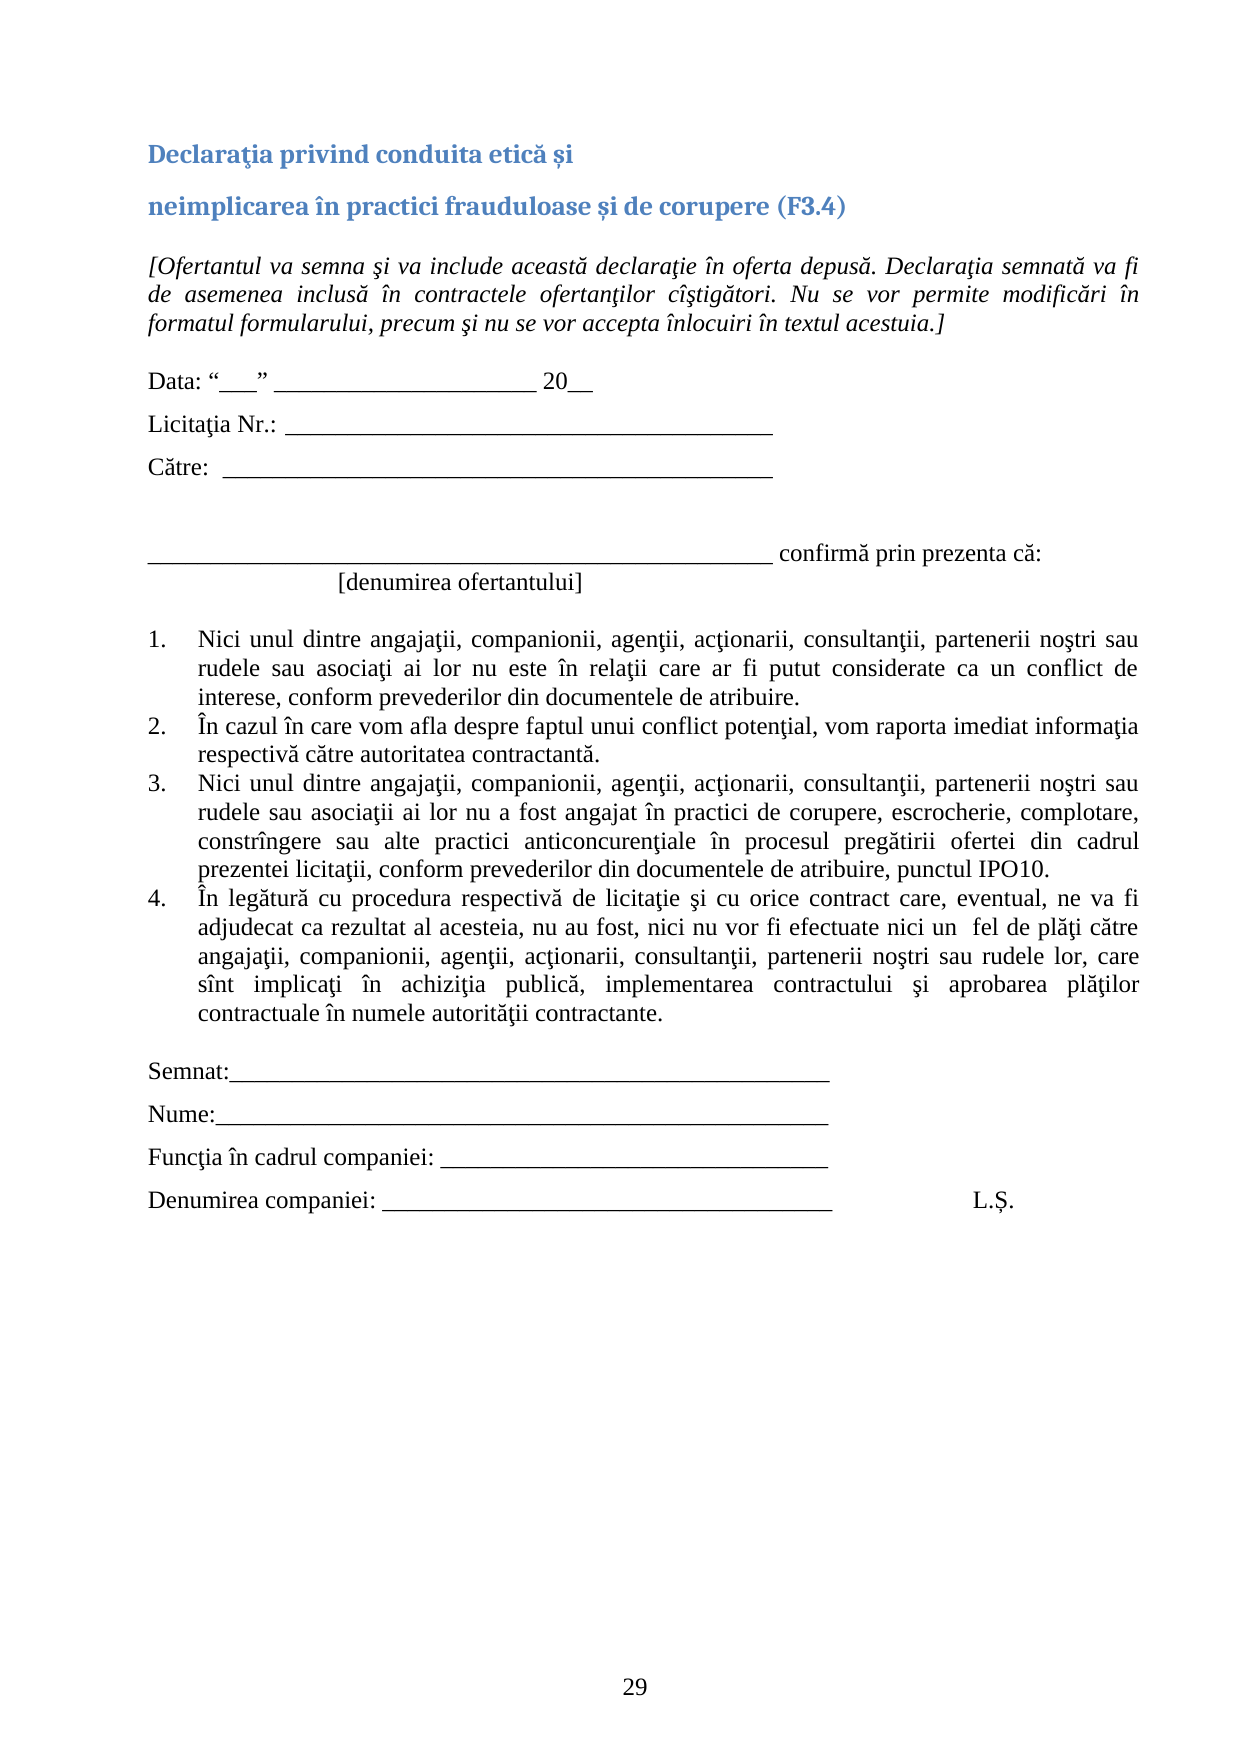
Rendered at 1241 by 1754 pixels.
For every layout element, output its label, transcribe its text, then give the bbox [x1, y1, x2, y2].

table_header Declaraţia privind conduita etică şi neimplicarea în practici frauduloase şi de corupere (F3.4) [136, 118, 1151, 222]
table_cell [Ofertantul va semna şi va include această declaraţie în oferta depusă. Declaraţia semnată va fi de asemenea inclusă în contractele ofertanţilor cîştigători. Nu se vor permite modificări în formatul formularului, precum şi nu se vor accepta înlocuiri în textul acestuia.] Data: “___” _____________________ 20__ Licitaţia Nr.: _______________________________________ Către: ____________________________________________ __________________________________________________ confirmă prin prezenta că: [denumirea ofertantului] Nici unul dintre angajaţii, companionii, agenţii, acţionarii, consultanţii, partenerii noştri sau rudele sau asociaţi ai lor nu este în relaţii care ar fi putut considerate ca un conflict de interese, conform prevederilor din documentele de atribuire. În cazul în care vom afla despre faptul unui conflict potenţial, vom raporta imediat informaţia respectivă către autoritatea contractantă. Nici unul dintre angajaţii, companionii, agenţii, acţionarii, consultanţii, partenerii noştri sau rudele sau asociaţii ai lor nu a fost angajat în practici de corupere, escrocherie, complotare, constrîngere sau alte practici anticoncurenţiale în procesul pregătirii ofertei din cadrul prezentei licitaţii, conform prevederilor din documentele de atribuire, punctul IPO10. În legătură cu procedura respectivă de licitaţie şi cu orice contract care, eventual, ne va fi adjudecat ca rezultat al acesteia, nu au fost, nici nu vor fi efectuate nici un fel de plăţi către angajaţii, companionii, agenţii, acţionarii, consultanţii, partenerii noştri sau rudele lor, care sînt implicaţi în achiziţia publică, implementarea contractului şi aprobarea plăţilor contractuale în numele autorităţii contractante. Semnat:________________________________________________ Nume:_________________________________________________ Funcţia în cadrul companiei: _______________________________ Denumirea companiei: ____________________________________ L.Ș. [136, 222, 1151, 1228]
